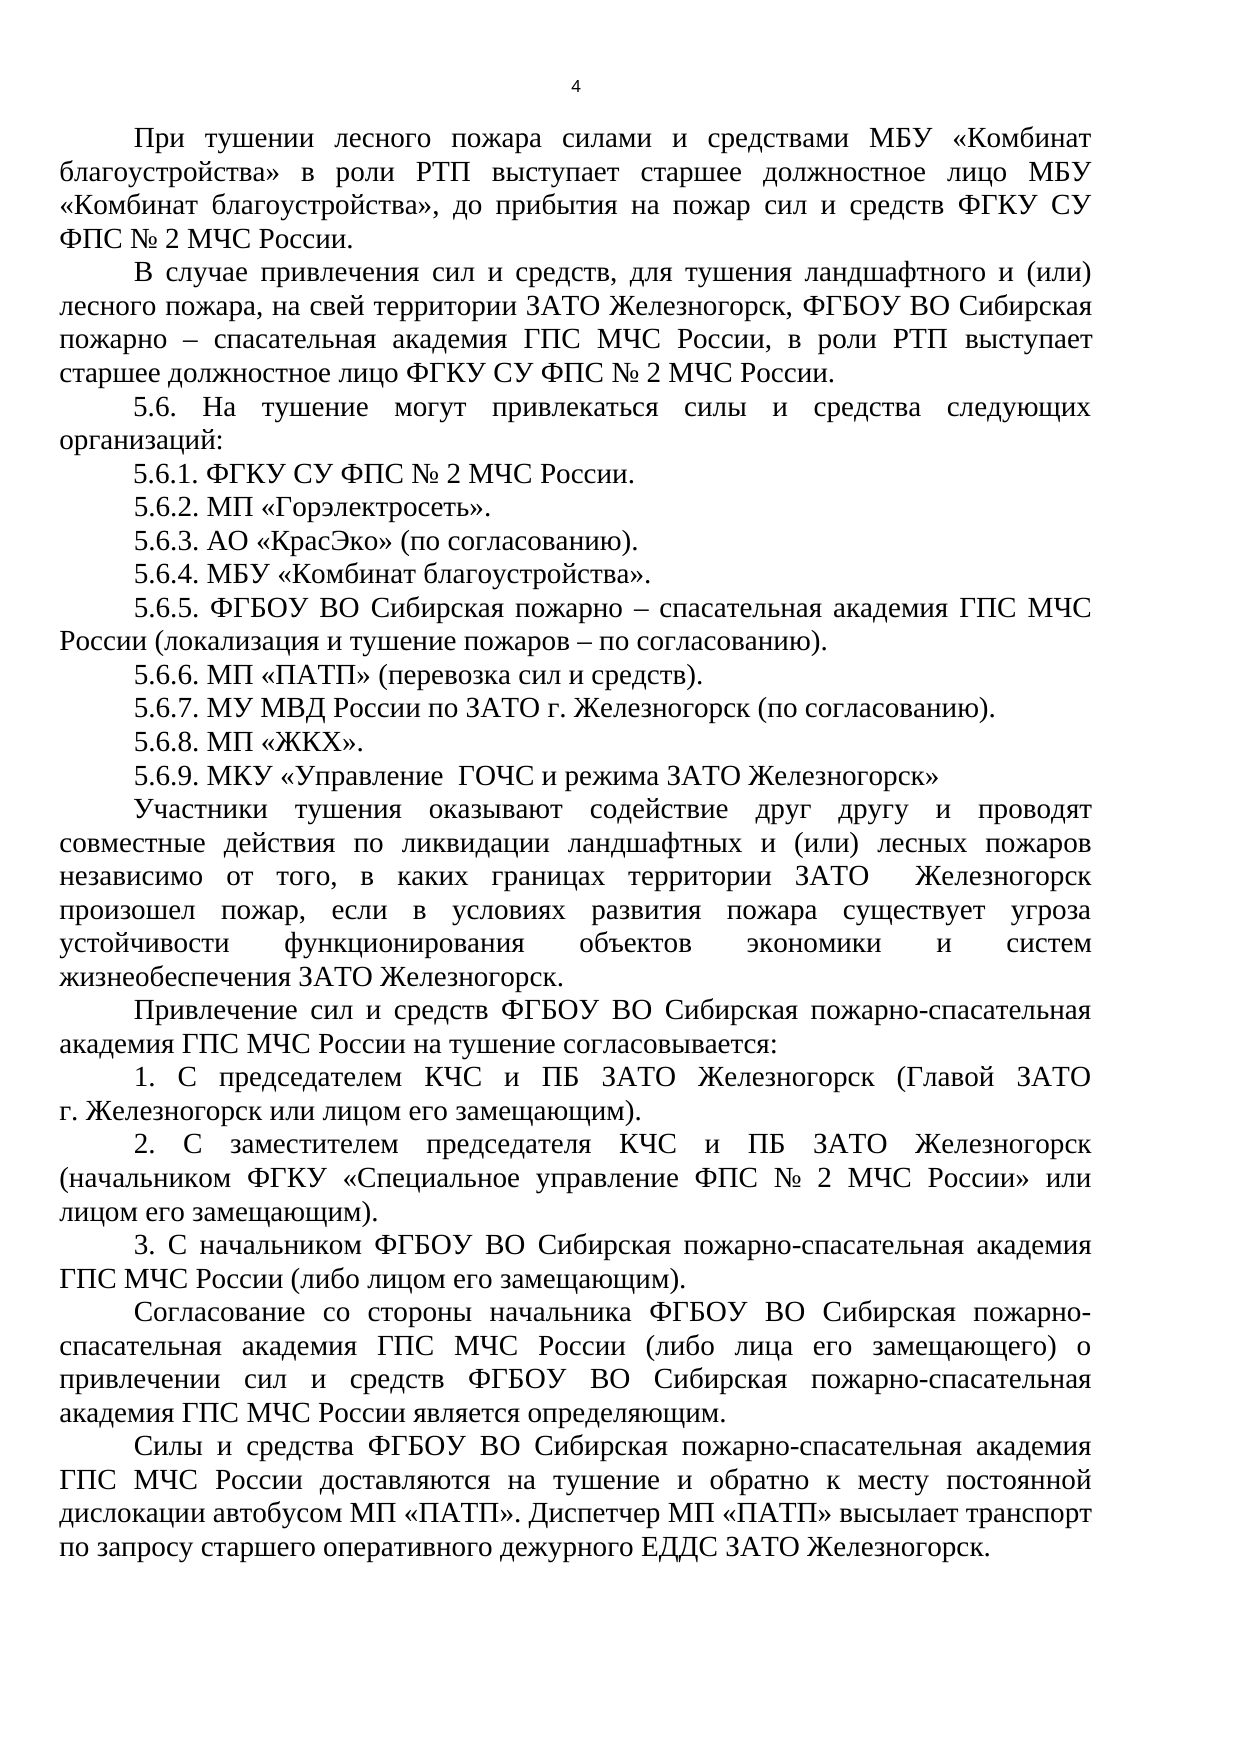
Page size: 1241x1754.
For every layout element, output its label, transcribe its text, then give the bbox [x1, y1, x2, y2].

text 5.6.6. МП «ПАТП» (перевозка сил и средств). [59, 657, 1092, 691]
text При тушении лесного пожара силами и средствами МБУ «Комбинат благоустройства» в роли РТП выступает старшее должностное лицо МБУ «Комбинат благоустройства», до прибытия на пожар сил и средств ФГКУ СУ ФПС № 2 МЧС России. [59, 120, 1092, 254]
text 5.6. На тушение могут привлекаться силы и средства следующих организаций: [59, 389, 1092, 456]
text 5.6.5. ФГБОУ ВО Сибирская пожарно – спасательная академия ГПС МЧС России (локализация и тушение пожаров – по согласованию). [59, 590, 1092, 657]
text В случае привлечения сил и средств, для тушения ландшафтного и (или) лесного пожара, на свей территории ЗАТО Железногорск, ФГБОУ ВО Сибирская пожарно – спасательная академия ГПС МЧС России, в роли РТП выступает старшее должностное лицо ФГКУ СУ ФПС № 2 МЧС России. [59, 254, 1092, 389]
text 1. С председателем КЧС и ПБ ЗАТО Железногорск (Главой ЗАТО г. Железногорск или лицом его замещающим). [59, 1059, 1092, 1127]
text Силы и средства ФГБОУ ВО Сибирская пожарно-спасательная академия ГПС МЧС России доставляются на тушение и обратно к месту постоянной дислокации автобусом МП «ПАТП». Диспетчер МП «ПАТП» высылает транспорт по запросу старшего оперативного дежурного ЕДДС ЗАТО Железногорск. [59, 1428, 1092, 1563]
text 5.6.2. МП «Горэлектросеть». [59, 489, 1092, 523]
text 5.6.3. АО «КрасЭко» (по согласованию). [59, 523, 1092, 556]
text 5.6.4. МБУ «Комбинат благоустройства». [59, 556, 1092, 590]
text 5.6.7. МУ МВД России по ЗАТО г. Железногорск (по согласованию). [59, 691, 1092, 724]
text 5.6.1. ФГКУ СУ ФПС № 2 МЧС России. [59, 456, 1092, 489]
text 5.6.8. МП «ЖКХ». [59, 724, 1092, 758]
text Участники тушения оказывают содействие друг другу и проводят совместные действия по ликвидации ландшафтных и (или) лесных пожаров независимо от того, в каких границах территории ЗАТО Железногорск произошел пожар, если в условиях развития пожара существует угроза устойчивости функционирования объектов экономики и систем жизнеобеспечения ЗАТО Железногорск. [59, 791, 1092, 992]
text 2. С заместителем председателя КЧС и ПБ ЗАТО Железногорск (начальником ФГКУ «Специальное управление ФПС № 2 МЧС России» или лицом его замещающим). [59, 1127, 1092, 1227]
text Привлечение сил и средств ФГБОУ ВО Сибирская пожарно-спасательная академия ГПС МЧС России на тушение согласовывается: [59, 992, 1092, 1059]
text 5.6.9. МКУ «Управление ГОЧС и режима ЗАТО Железногорск» [59, 758, 1092, 791]
text 3. С начальником ФГБОУ ВО Сибирская пожарно-спасательная академия ГПС МЧС России (либо лицом его замещающим). [59, 1227, 1092, 1294]
text Согласование со стороны начальника ФГБОУ ВО Сибирская пожарно-спасательная академия ГПС МЧС России (либо лица его замещающего) о привлечении сил и средств ФГБОУ ВО Сибирская пожарно-спасательная академия ГПС МЧС России является определяющим. [59, 1294, 1092, 1428]
